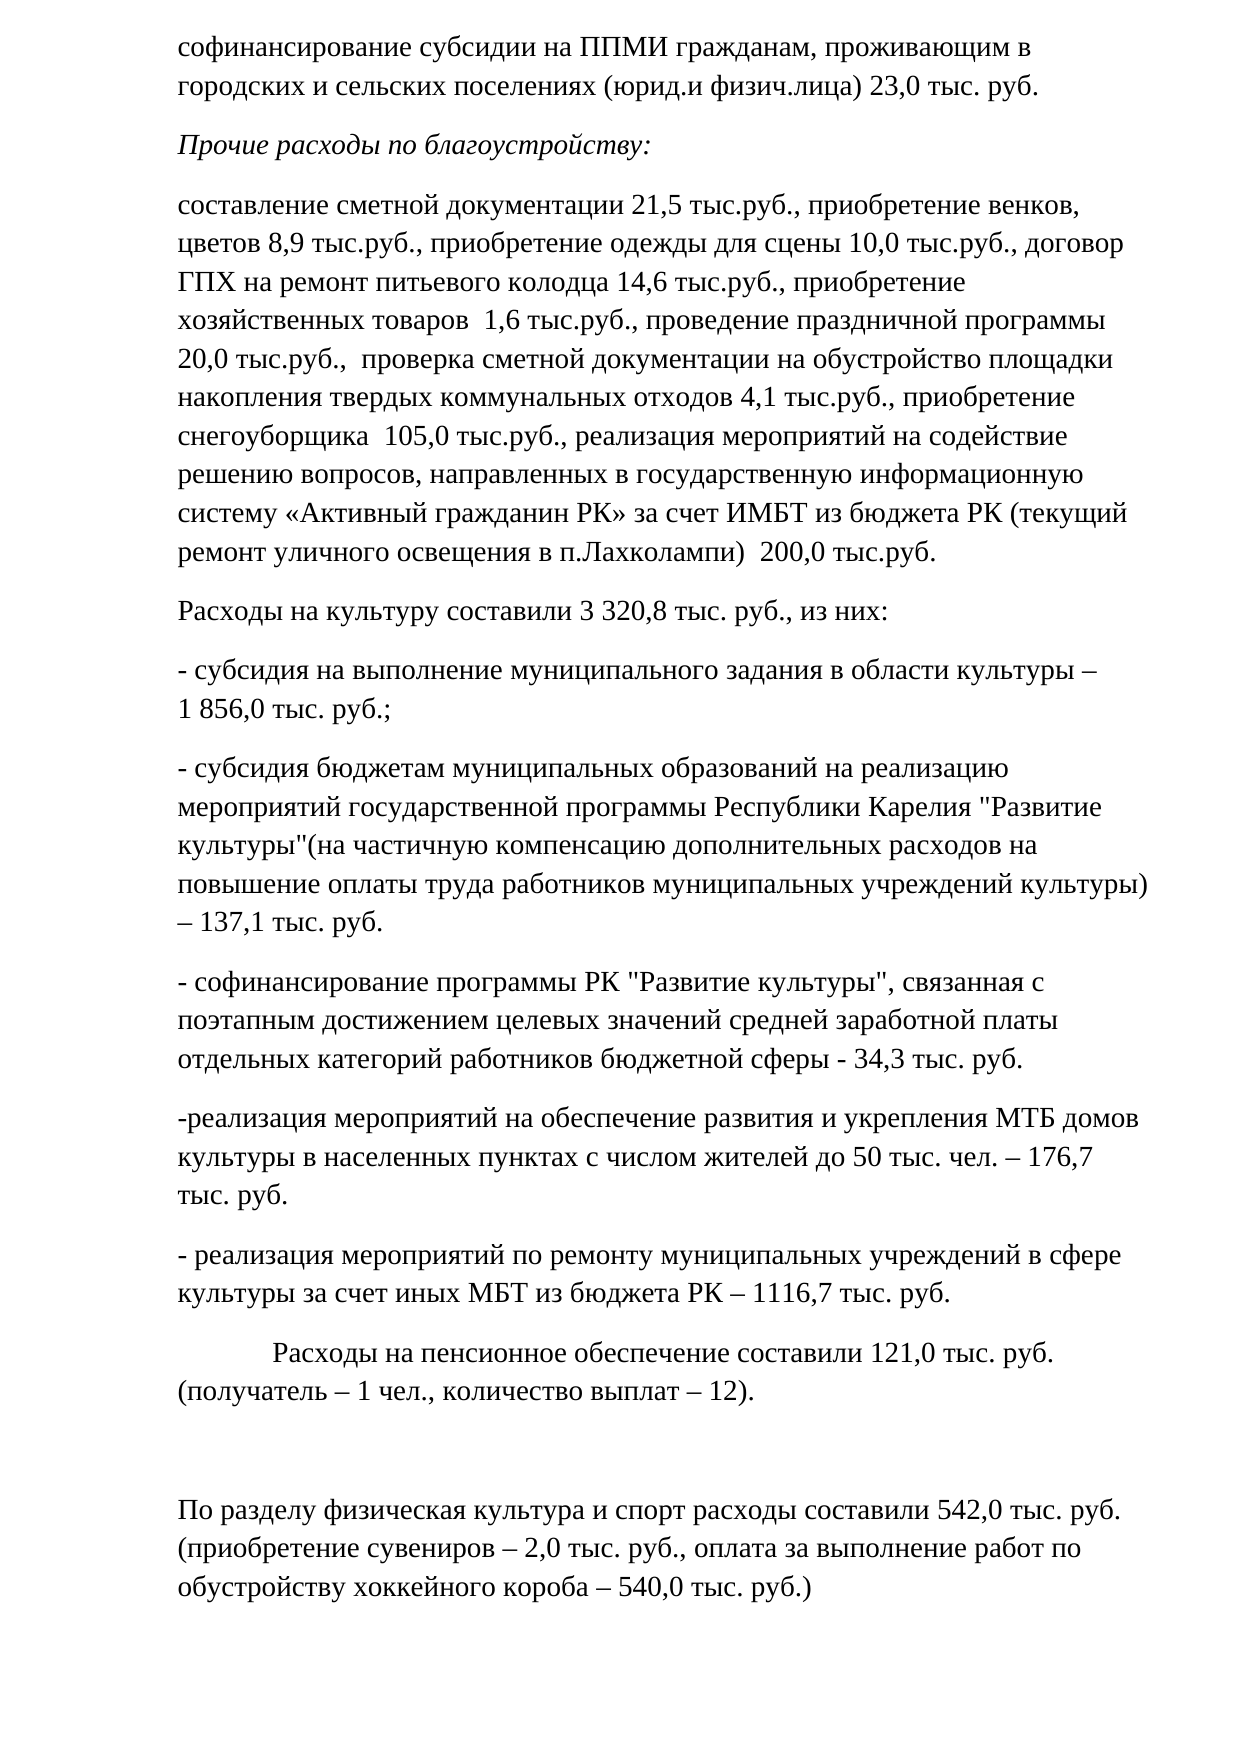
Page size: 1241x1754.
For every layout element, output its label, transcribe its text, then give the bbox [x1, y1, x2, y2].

text составление сметной документации 21,5 тыс.руб., приобретение венков, цветов 8,9 тыс.руб., приобретение одежды для сцены 10,0 тыс.руб., договор ГПХ на ремонт питьевого колодца 14,6 тыс.руб., приобретение хозяйственных товаров 1,6 тыс.руб., проведение праздничной программы 20,0 тыс.руб., проверка сметной документации на обустройство площадки накопления твердых коммунальных отходов 4,1 тыс.руб., приобретение снегоуборщика 105,0 тыс.руб., реализация мероприятий на содействие решению вопросов, направленных в государственную информационную систему «Активный гражданин РК» за счет ИМБТ из бюджета РК (текущий ремонт уличного освещения в п.Лахколампи) 200,0 тыс.руб. [177, 187, 1152, 567]
text Расходы на пенсионное обеспечение составили 121,0 тыс. руб. (получатель – 1 чел., количество выплат – 12). [177, 1335, 1152, 1407]
text Прочие расходы по благоустройству: [177, 127, 1152, 161]
text Расходы на культуру составили 3 320,8 тыс. руб., из них: [177, 593, 1152, 627]
text софинансирование субсидии на ППМИ гражданам, проживающим в городских и сельских поселениях (юрид.и физич.лица) 23,0 тыс. руб. [177, 29, 1152, 102]
text - субсидия бюджетам муниципальных образований на реализацию мероприятий государственной программы Республики Карелия "Развитие культуры"(на частичную компенсацию дополнительных расходов на повышение оплаты труда работников муниципальных учреждений культуры) – 137,1 тыс. руб. [177, 750, 1152, 938]
text - реализация мероприятий по ремонту муниципальных учреждений в сфере культуры за счет иных МБТ из бюджета РК – 1116,7 тыс. руб. [177, 1237, 1152, 1309]
text - cофинансирование программы РК "Развитие культуры", связанная с поэтапным достижением целевых значений средней заработной платы отдельных категорий работников бюджетной сферы - 34,3 тыс. руб. [177, 964, 1152, 1074]
text -реализация мероприятий на обеспечение развития и укрепления МТБ домов культуры в населенных пунктах с числом жителей до 50 тыс. чел. – 176,7 тыс. руб. [177, 1100, 1152, 1211]
text - субсидия на выполнение муниципального задания в области культуры – 1 856,0 тыс. руб.; [177, 652, 1152, 724]
text По разделу физическая культура и спорт расходы составили 542,0 тыс. руб. (приобретение сувениров – 2,0 тыс. руб., оплата за выполнение работ по обустройству хоккейного короба – 540,0 тыс. руб.) [177, 1492, 1152, 1603]
